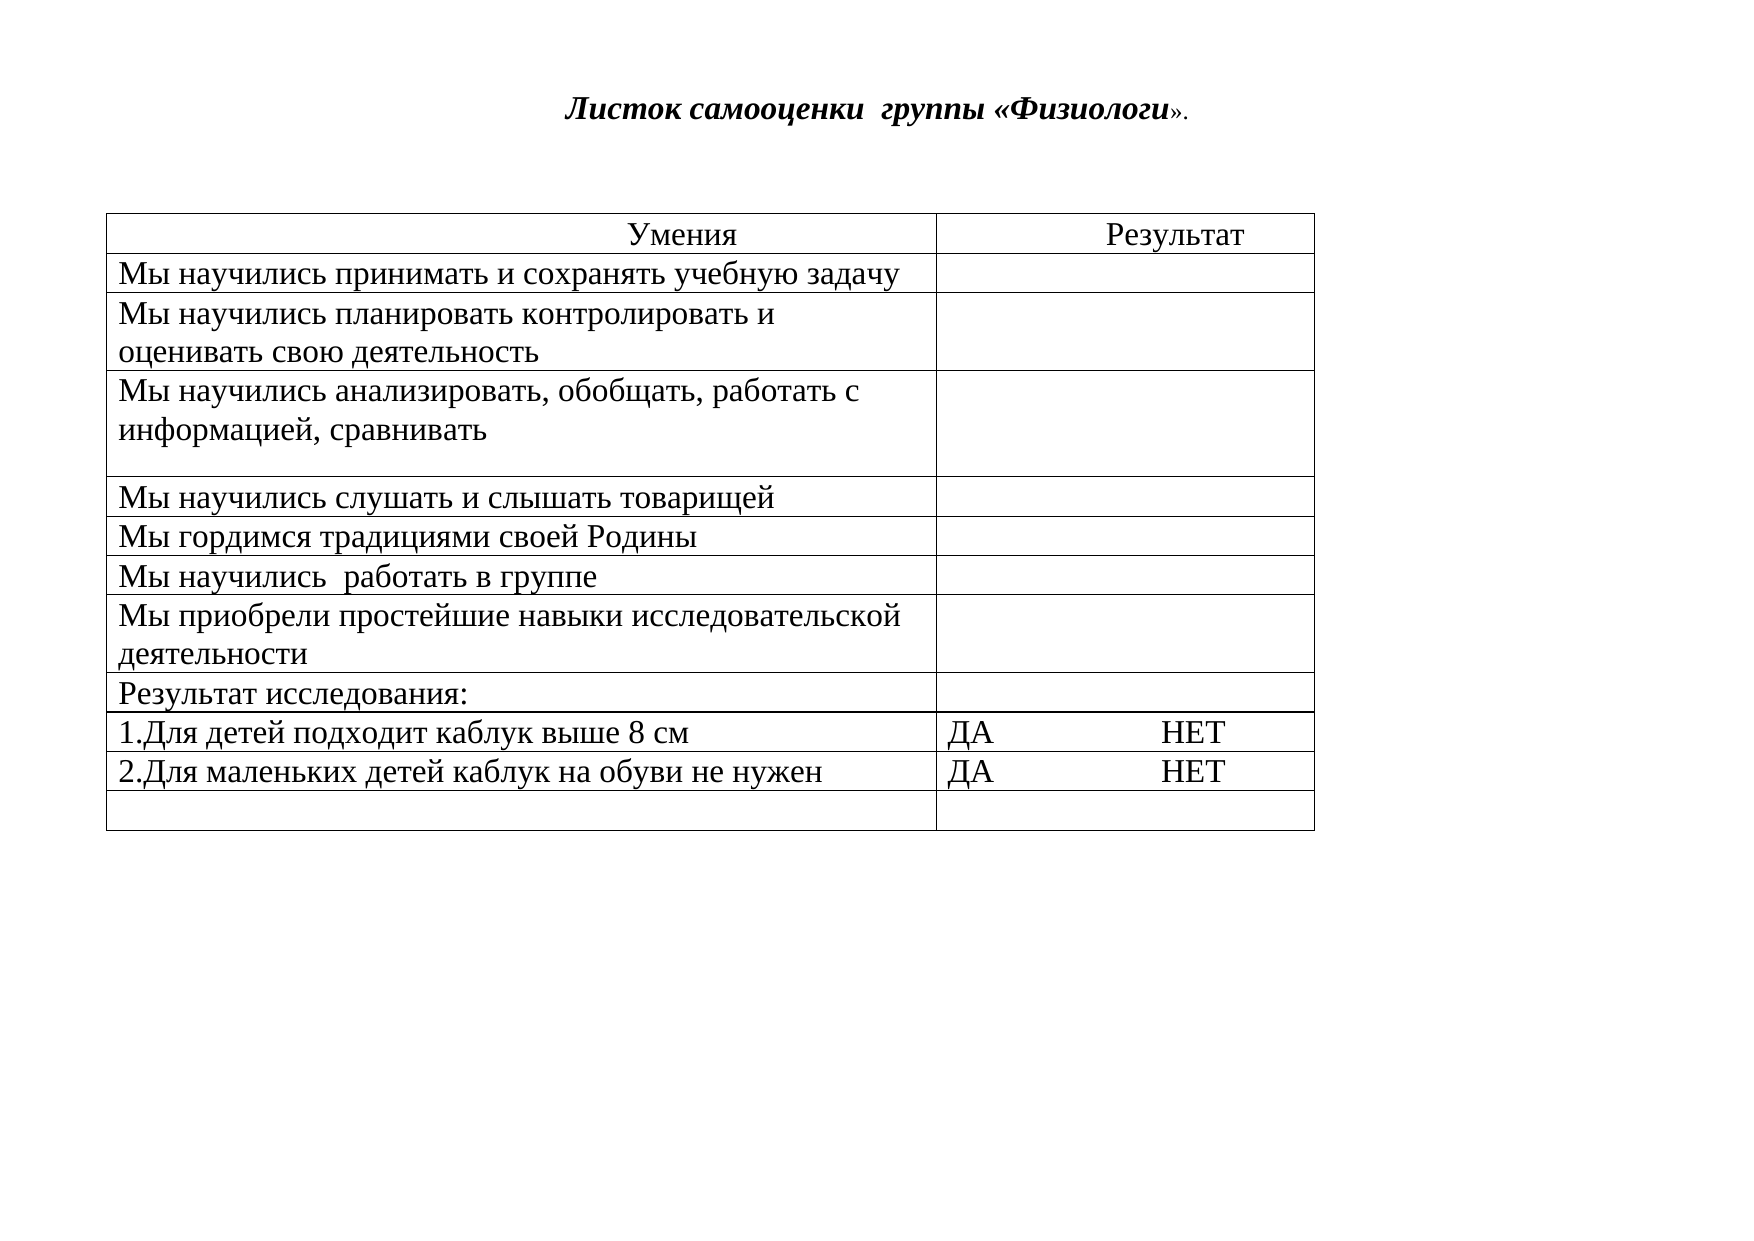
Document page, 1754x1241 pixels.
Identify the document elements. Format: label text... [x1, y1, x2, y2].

table_cell [937, 595, 1314, 672]
table_cell [937, 517, 1314, 555]
table_cell [107, 791, 936, 829]
table_cell Мы научились планировать контролировать и оценивать свою деятельность [107, 293, 936, 370]
table_cell Мы гордимся традициями своей Родины [107, 517, 936, 555]
table_cell [937, 791, 1314, 829]
table_cell 2.Для маленьких детей каблук на обуви не нужен [107, 752, 936, 790]
table_cell 1.Для детей подходит каблук выше [107, 713, 936, 751]
table_header Умения [107, 214, 936, 253]
table_cell [937, 254, 1314, 292]
table_cell Мы научились слушать и слышать товарищей [107, 477, 936, 516]
table_cell [937, 293, 1314, 370]
table_cell ДА НЕТ [937, 713, 1314, 751]
table_cell [937, 371, 1314, 476]
table_cell [937, 673, 1314, 711]
table_cell Результат исследования: [107, 673, 936, 711]
table_cell Мы научились принимать и сохранять учебную задачу [107, 254, 936, 292]
table_cell [937, 556, 1314, 594]
table_cell [937, 477, 1314, 516]
text Листок самооценки группы «Физиологи». [118, 89, 1636, 127]
table_cell ДА НЕТ [937, 752, 1314, 790]
table_cell Мы научились анализировать, обобщать, работать с информацией, сравнивать [107, 371, 936, 476]
table_cell Мы приобрели простейшие навыки исследовательской деятельности [107, 595, 936, 672]
table_cell Мы научились работать в группе [107, 556, 936, 594]
table_header Результат [937, 214, 1314, 253]
